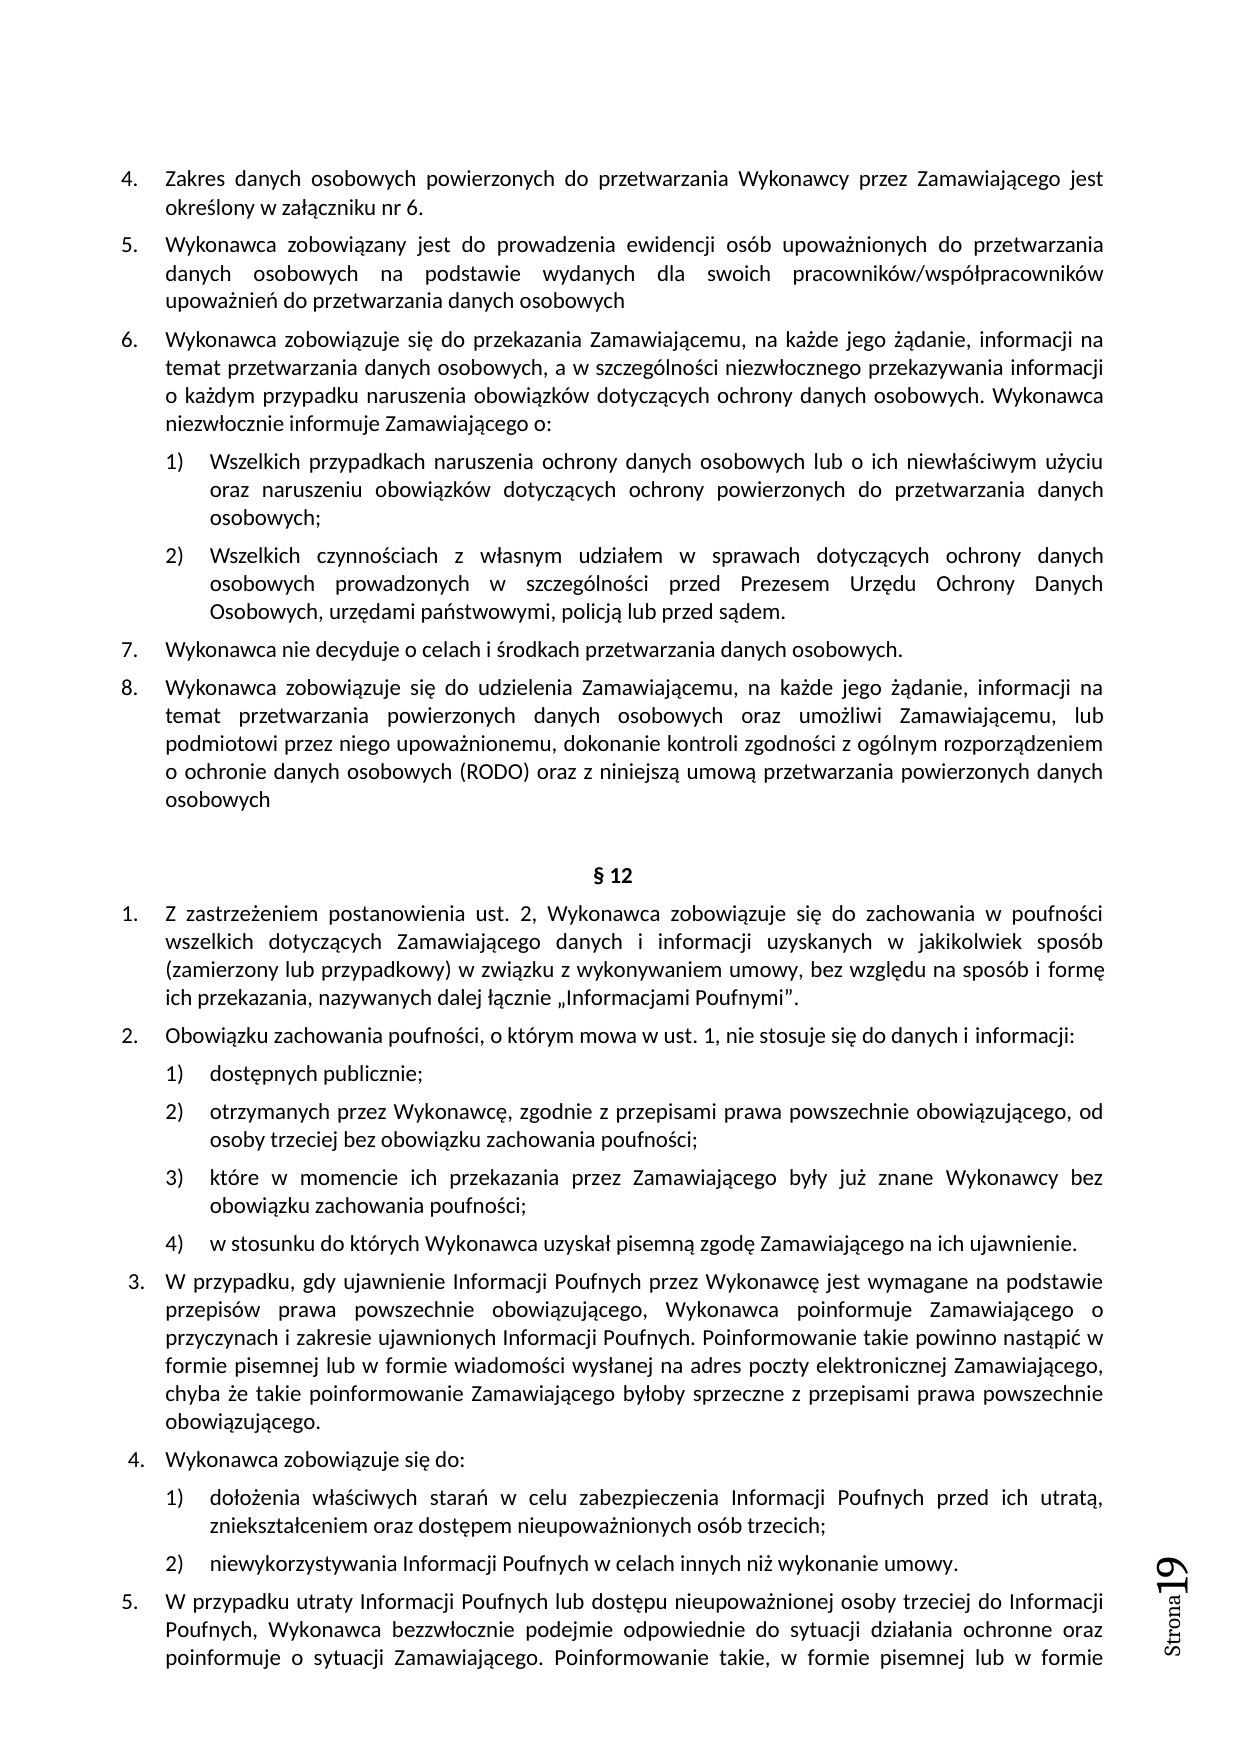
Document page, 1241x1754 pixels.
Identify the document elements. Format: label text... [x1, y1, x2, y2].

list Obowiązku zachowania poufności, o którym mowa w ust. 1, nie stosuje się do danych i informacji: [121, 1021, 1105, 1049]
list W przypadku, gdy ujawnienie Informacji Poufnych przez Wykonawcę jest wymagane na podstawie przepisów prawa powszechnie obowiązującego, Wykonawca poinformuje Zamawiającego o przyczynach i zakresie ujawnionych Informacji Poufnych. Poinformowanie takie powinno nastąpić w formie pisemnej lub w formie wiadomości wysłanej na adres poczty elektronicznej Zamawiającego, chyba że takie poinformowanie Zamawiającego byłoby sprzeczne z przepisami prawa powszechnie obowiązującego. [128, 1267, 1105, 1435]
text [121, 1587, 1105, 1672]
list które w momencie ich przekazania przez Zamawiającego były już znane Wykonawcy bez obowiązku zachowania poufności; [165, 1163, 1105, 1219]
list niewykorzystywania Informacji Poufnych w celach innych niż wykonanie umowy. [165, 1549, 1105, 1577]
list Wykonawca zobowiązuje się do: [128, 1445, 1105, 1473]
list Wszelkich przypadkach naruszenia ochrony danych osobowych lub o ich niewłaściwym użyciu oraz naruszeniu obowiązków dotyczących ochrony powierzonych do przetwarzania danych osobowych; [165, 447, 1105, 531]
list dołożenia właściwych starań w celu zabezpieczenia Informacji Poufnych przed ich utratą, zniekształceniem oraz dostępem nieupoważnionych osób trzecich; [165, 1483, 1105, 1539]
list Z zastrzeżeniem postanowienia ust. 2, Wykonawca zobowiązuje się do zachowania w poufności wszelkich dotyczących Zamawiającego danych i informacji uzyskanych w jakikolwiek sposób (zamierzony lub przypadkowy) w związku z wykonywaniem umowy, bez względu na sposób i formę ich przekazania, nazywanych dalej łącznie „Informacjami Poufnymi”. [121, 899, 1105, 1011]
list w stosunku do których Wykonawca uzyskał pisemną zgodę Zamawiającego na ich ujawnienie. [165, 1229, 1105, 1257]
list Zakres danych osobowych powierzonych do przetwarzania Wykonawcy przez Zamawiającego jest określony w załączniku nr 6. [121, 164, 1105, 221]
list Wszelkich czynnościach z własnym udziałem w sprawach dotyczących ochrony danych osobowych prowadzonych w szczególności przed Prezesem Urzędu Ochrony Danych Osobowych, urzędami państwowymi, policją lub przed sądem. [165, 541, 1105, 625]
text § 12 [121, 861, 1105, 889]
list otrzymanych przez Wykonawcę, zgodnie z przepisami prawa powszechnie obowiązującego, od osoby trzeciej bez obowiązku zachowania poufności; [165, 1097, 1105, 1153]
list Wykonawca zobowiązany jest do prowadzenia ewidencji osób upoważnionych do przetwarzania danych osobowych na podstawie wydanych dla swoich pracowników/współpracowników upoważnień do przetwarzania danych osobowych [121, 231, 1105, 315]
list Wykonawca zobowiązuje się do przekazania Zamawiającemu, na każde jego żądanie, informacji na temat przetwarzania danych osobowych, a w szczególności niezwłocznego przekazywania informacji o każdym przypadku naruszenia obowiązków dotyczących ochrony danych osobowych. Wykonawca niezwłocznie informuje Zamawiającego o: [121, 325, 1105, 437]
list Wykonawca nie decyduje o celach i środkach przetwarzania danych osobowych. [121, 635, 1105, 663]
list Wykonawca zobowiązuje się do udzielenia Zamawiającemu, na każde jego żądanie, informacji na temat przetwarzania powierzonych danych osobowych oraz umożliwi Zamawiającemu, lub podmiotowi przez niego upoważnionemu, dokonanie kontroli zgodności z ogólnym rozporządzeniem o ochronie danych osobowych (RODO) oraz z niniejszą umową przetwarzania powierzonych danych osobowych [121, 673, 1105, 813]
list dostępnych publicznie; [165, 1059, 1105, 1087]
